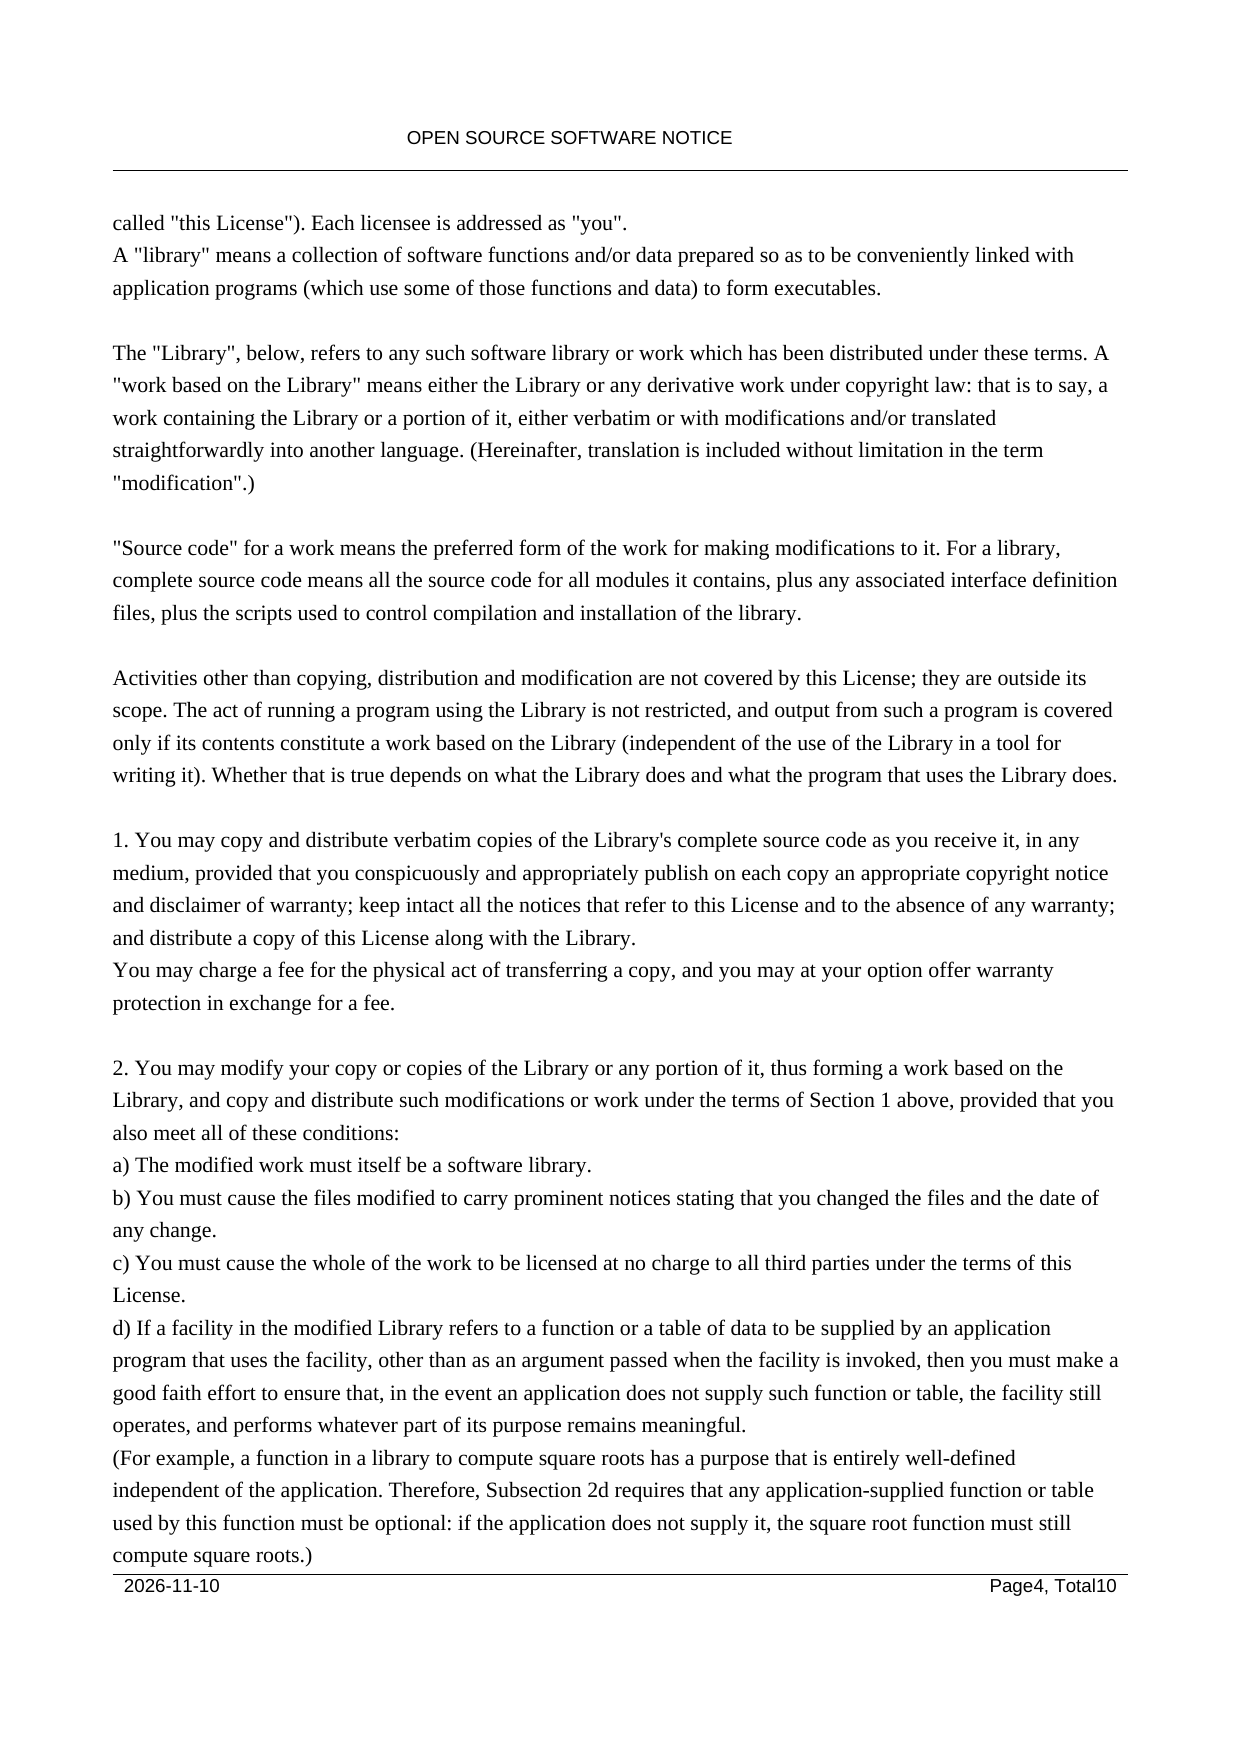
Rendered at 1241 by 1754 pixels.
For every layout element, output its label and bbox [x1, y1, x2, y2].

text [112, 206, 1128, 1571]
